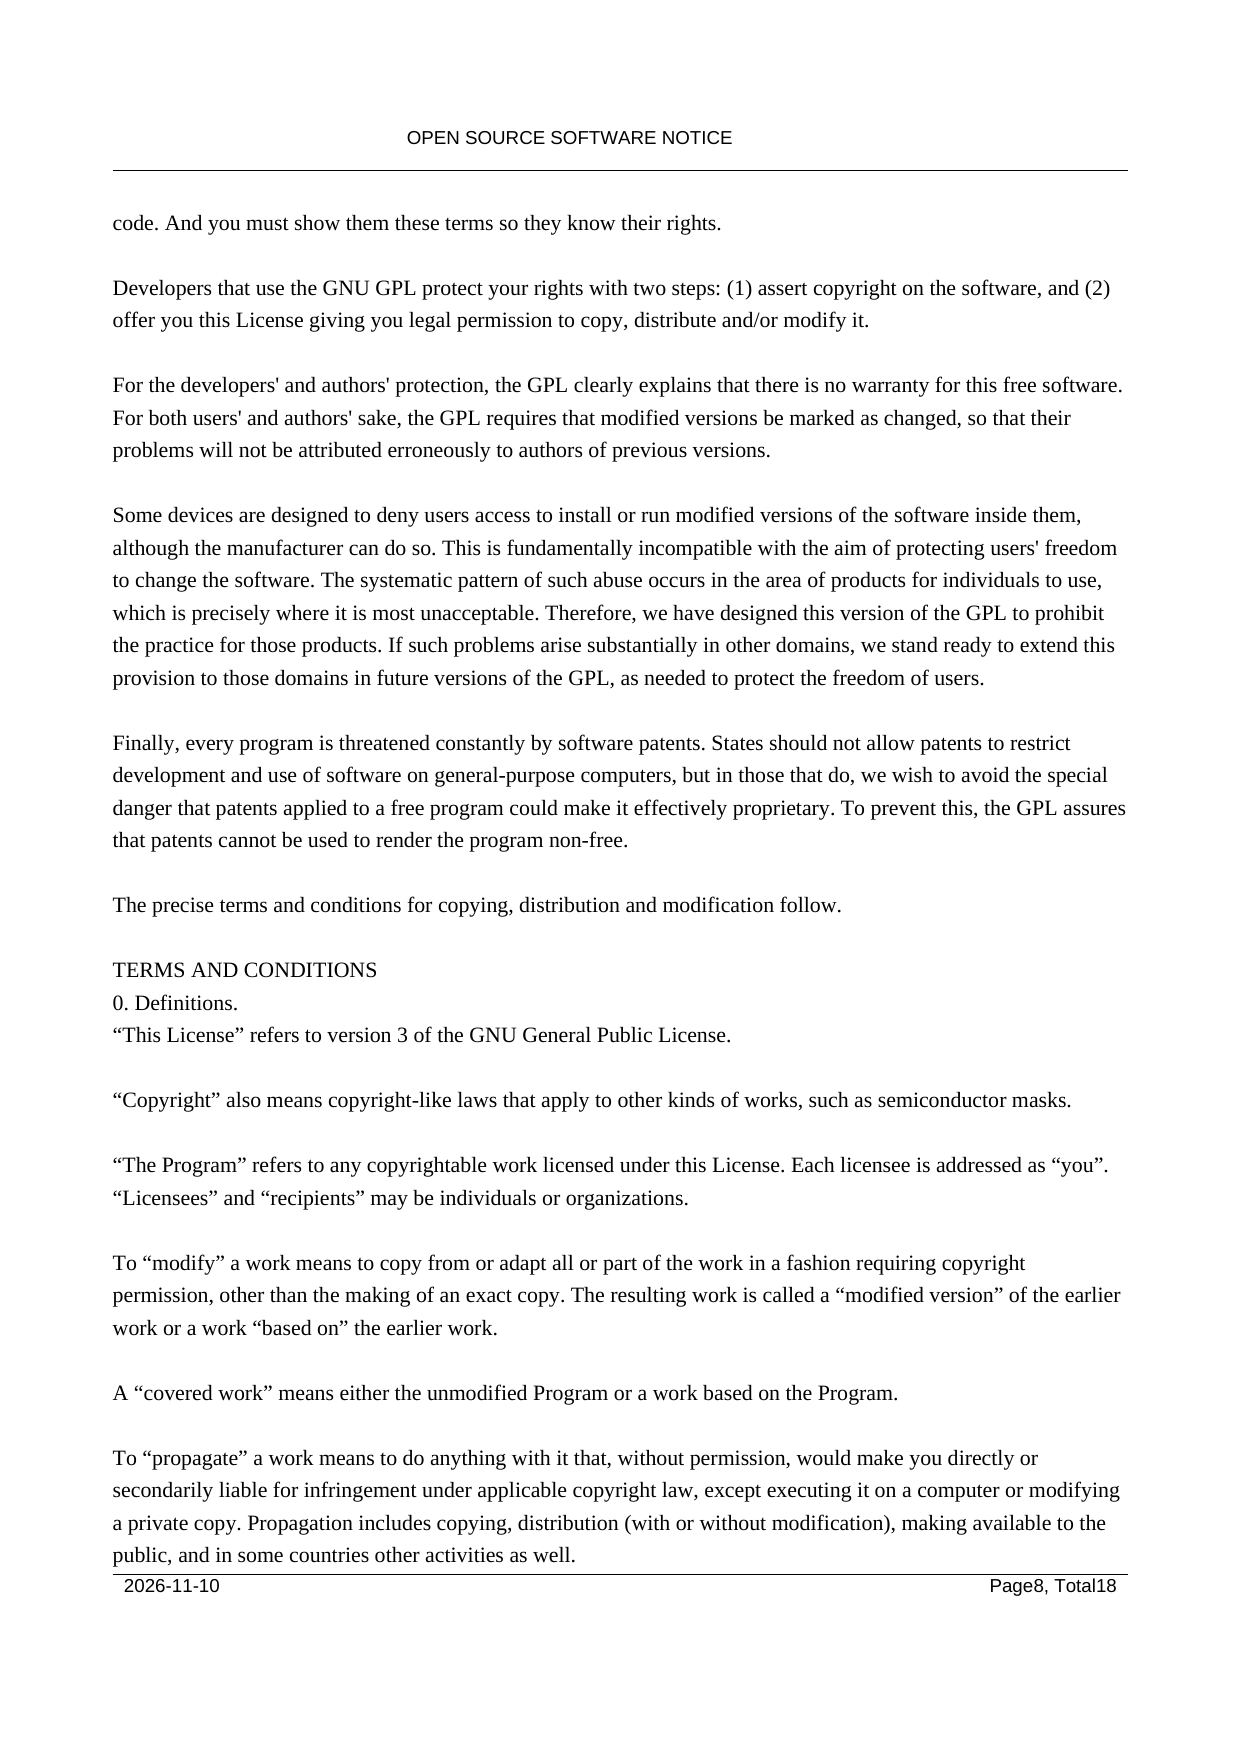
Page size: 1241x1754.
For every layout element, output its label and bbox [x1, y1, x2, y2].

text [112, 206, 1128, 1571]
